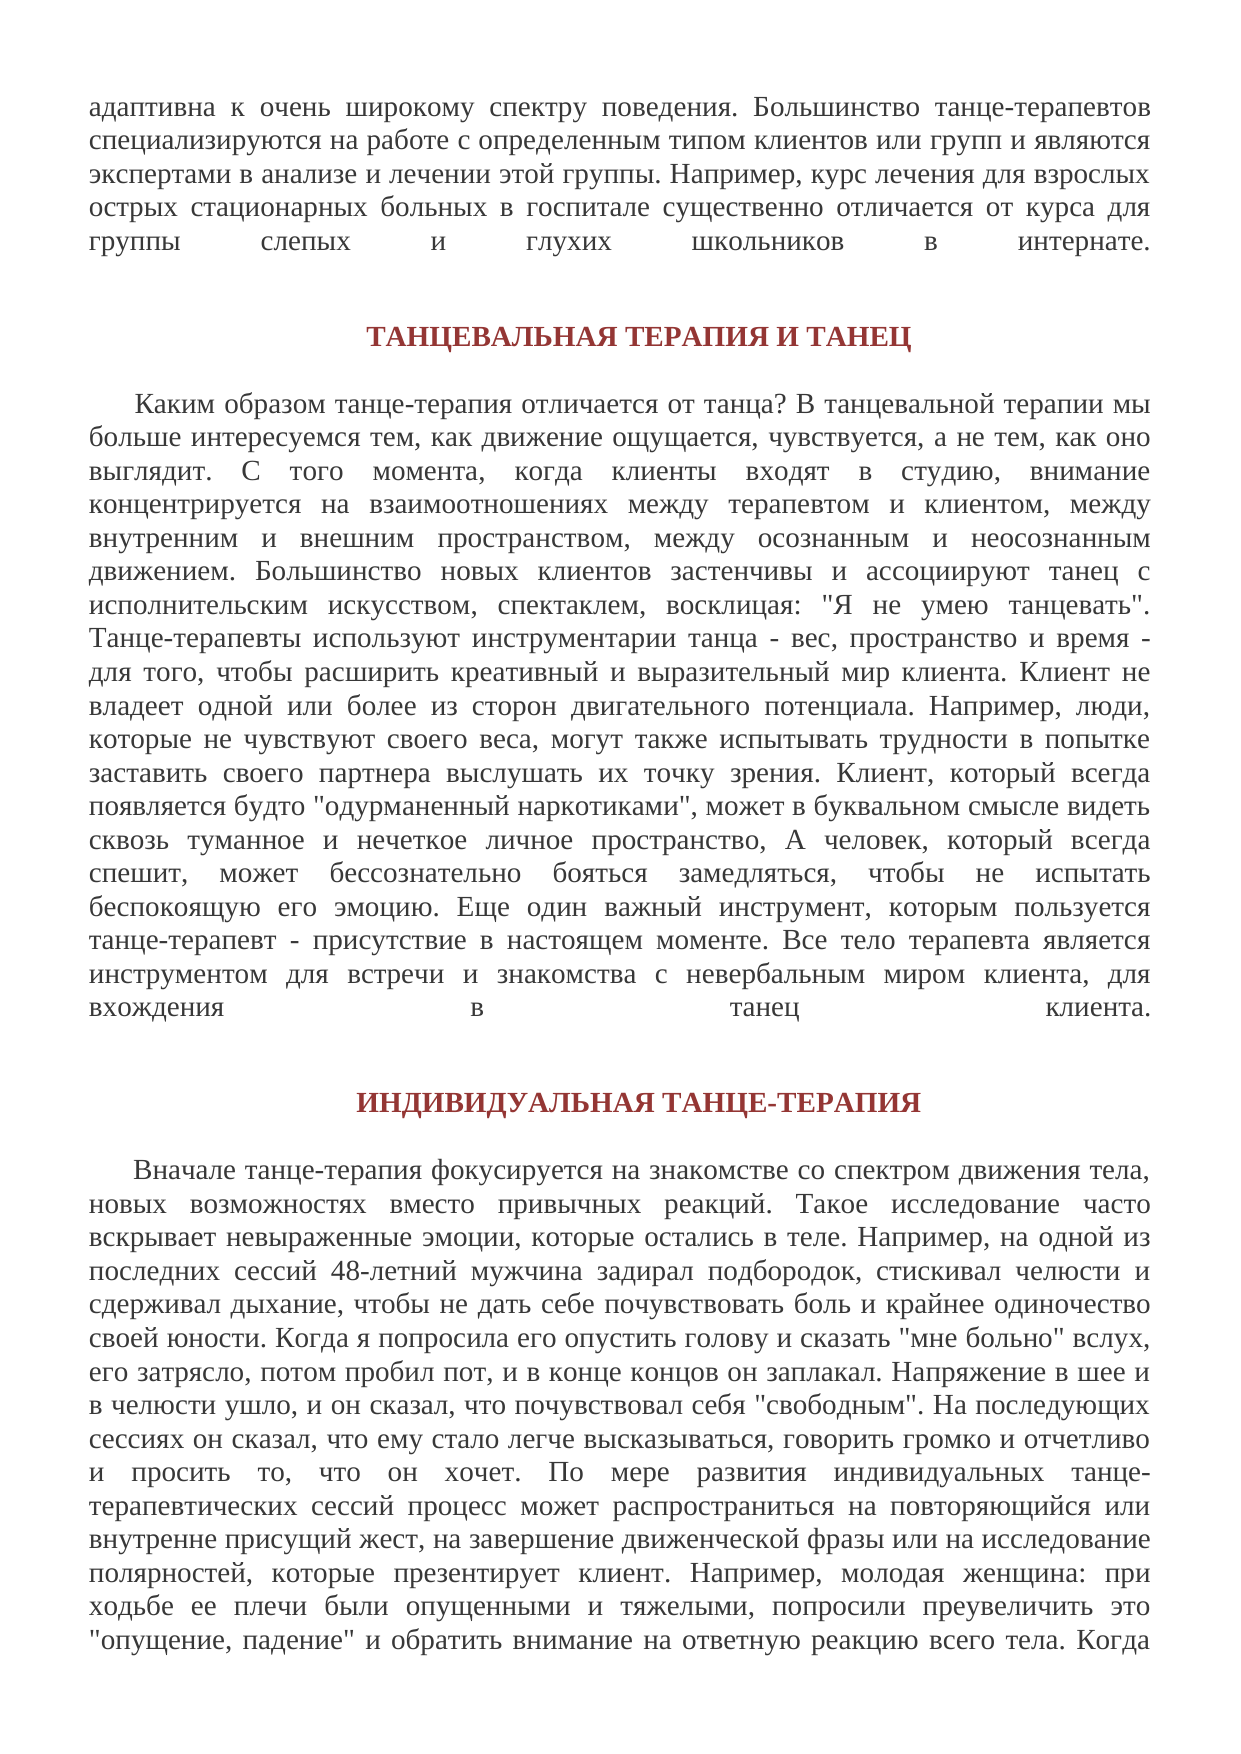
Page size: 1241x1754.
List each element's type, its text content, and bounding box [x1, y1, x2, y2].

text ТАНЦЕВАЛЬНАЯ ТЕРАПИЯ И ТАНЕЦ [89, 319, 1152, 352]
text Каким образом танце-терапия отличается от танца? В танцевальной терапии мы больше интересуемся тем, как движение ощущается, чувствуется, а не тем, как оно выглядит. С того момента, когда клиенты входят в студию, внимание концентрируется на взаимоотношениях между терапевтом и клиентом, между внутренним и внешним пространством, между осознанным и неосознанным движением. Большинство новых клиентов застенчивы и ассоциируют танец с исполнительским искусством, спектаклем, восклицая: "Я не умею танцевать". Танце-терапевты используют инструментарии танца - вес, пространство и время - для того, чтобы расширить креативный и выразительный мир клиента. Клиент не владеет одной или более из сторон двигательного потенциала. Например, люди, которые не чувствуют своего веса, могут также испытывать трудности в попытке заставить своего партнера выслушать их точку зрения. Клиент, который всегда появляется будто "одурманенный наркотиками", может в буквальном смысле видеть сквозь туманное и нечеткое личное пространство, А человек, который всегда спешит, может бессознательно бояться замедляться, чтобы не испытать беспокоящую его эмоцию. Еще один важный инструмент, которым пользуется танце-терапевт - присутствие в настоящем моменте. Все тело терапевта является инструментом для встречи и знакомства с невербальным миром клиента, для вхождения в танец клиента. [89, 352, 1152, 1085]
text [89, 89, 1152, 319]
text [89, 1119, 1152, 1656]
text ИНДИВИДУАЛЬНАЯ ТАНЦЕ-ТЕРАПИЯ [89, 1085, 1152, 1119]
